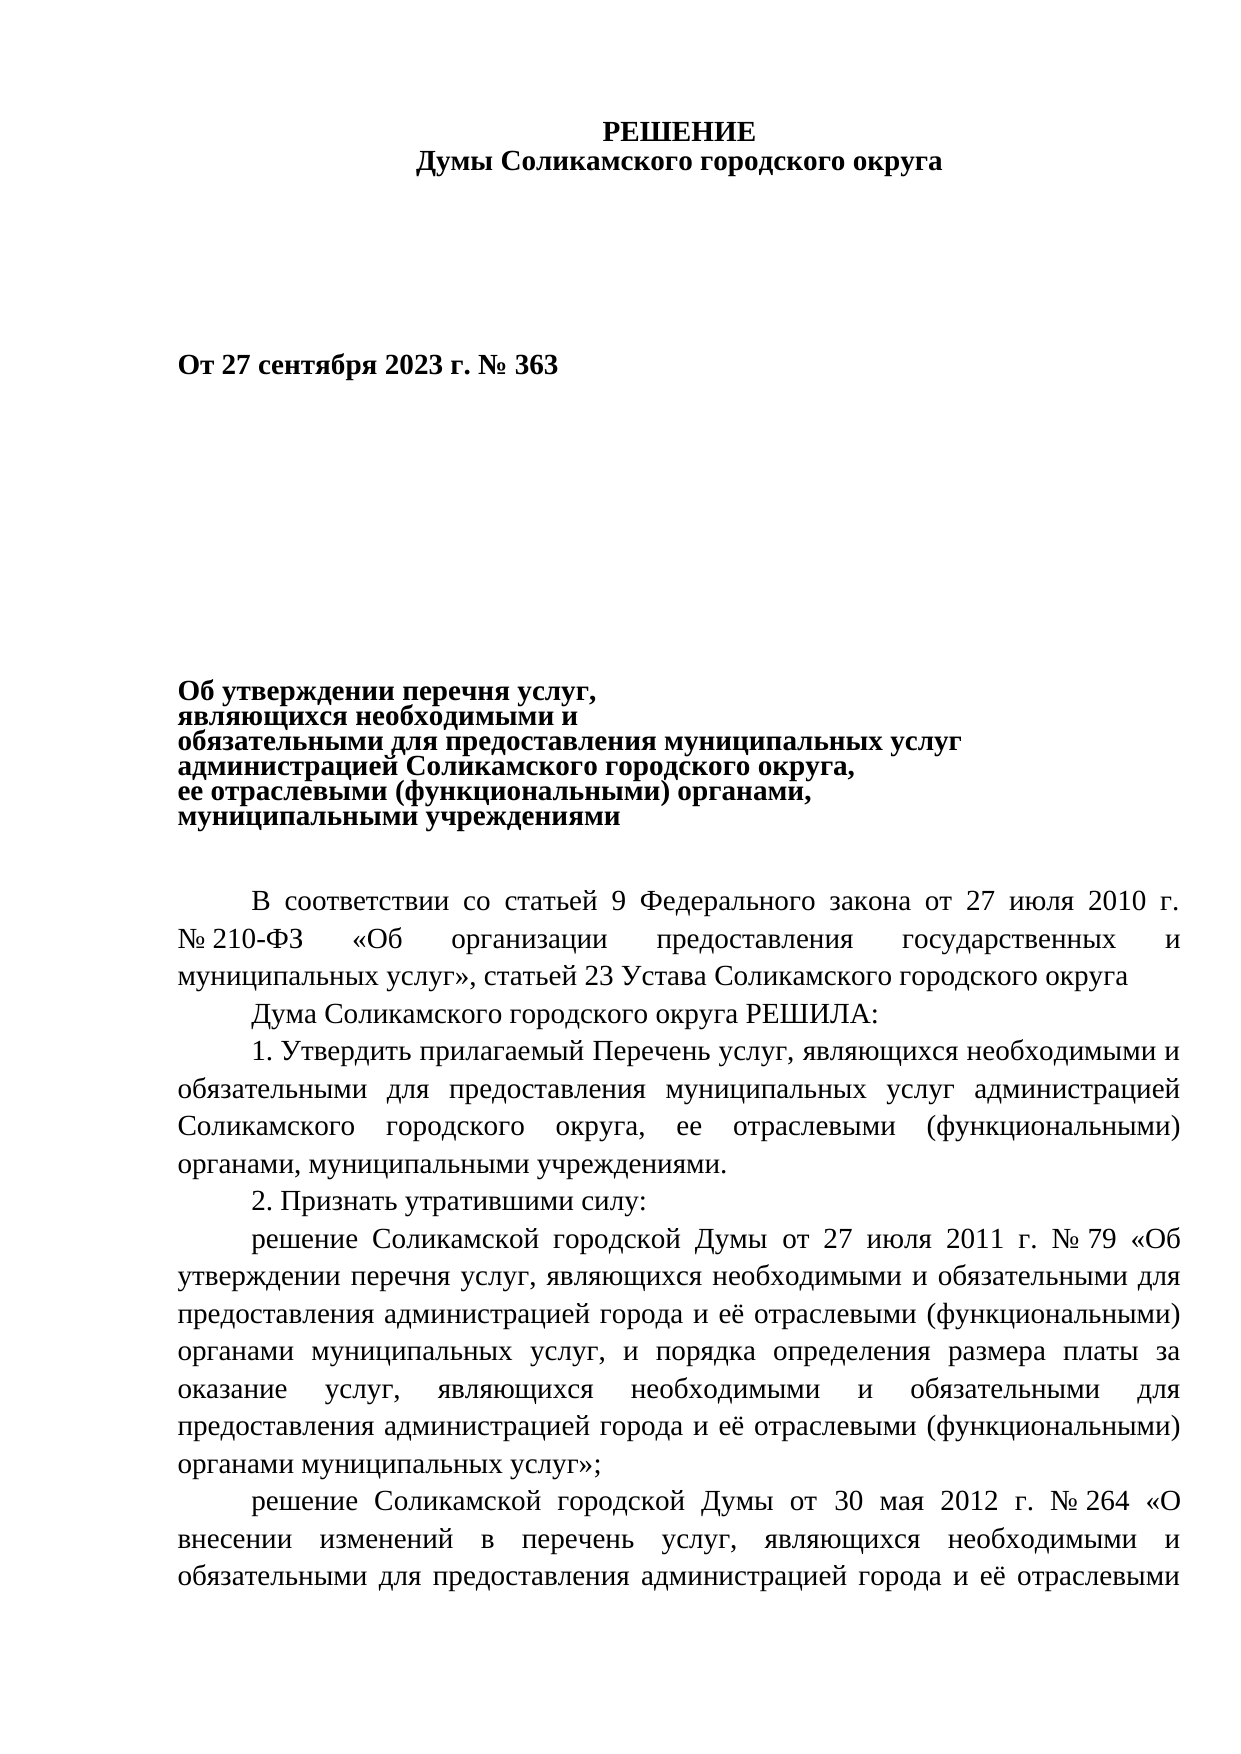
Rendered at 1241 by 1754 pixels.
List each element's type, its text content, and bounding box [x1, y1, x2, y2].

text 1. Утвердить прилагаемый Перечень услуг, являющихся необходимыми и обязательными для предоставления муниципальных услуг администрацией Соликамского городского округа, ее отраслевыми (функциональными) органами, муниципальными учреждениями. [177, 1031, 1181, 1181]
text являющихся необходимыми и [177, 706, 1181, 731]
text В соответствии со статьей 9 Федерального закона от 27 июля . № 210-ФЗ «Об организации предоставления государственных и муниципальных услуг», статьей 23 Устава Соликамского городского округа [177, 881, 1181, 993]
text Дума Соликамского городского округа РЕШИЛА: [177, 993, 1181, 1031]
text обязательными для предоставления муниципальных услуг [177, 731, 1181, 756]
text 2. Признать утратившими силу: [177, 1181, 1181, 1218]
text ее отраслевыми (функциональными) органами, [662, 781, 1181, 806]
text РЕШЕНИЕ [177, 118, 1181, 147]
text ее отраслевыми (функциональными) органами, [416, 781, 665, 806]
text решение Соликамской городской Думы от 27 июля . № 79 «Об утверждении перечня услуг, являющихся необходимыми и обязательными для предоставления администрацией города и её отраслевыми (функциональными) органами муниципальных услуг, и порядка определения размера платы за оказание услуг, являющихся необходимыми и обязательными для предоставления администрацией города и её отраслевыми (функциональными) органами муниципальных услуг»; [177, 1218, 1181, 1481]
text Думы Соликамского городского округа [177, 147, 1181, 176]
text муниципальными учреждениями [177, 806, 1181, 831]
text От 27 сентября . № 363 [177, 351, 1181, 381]
text администрацией Соликамского городского округа, [177, 756, 1181, 781]
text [177, 1481, 1181, 1593]
text ее отраслевыми (функциональными) органами, [177, 781, 402, 806]
text Об утверждении перечня услуг, [177, 681, 1181, 706]
